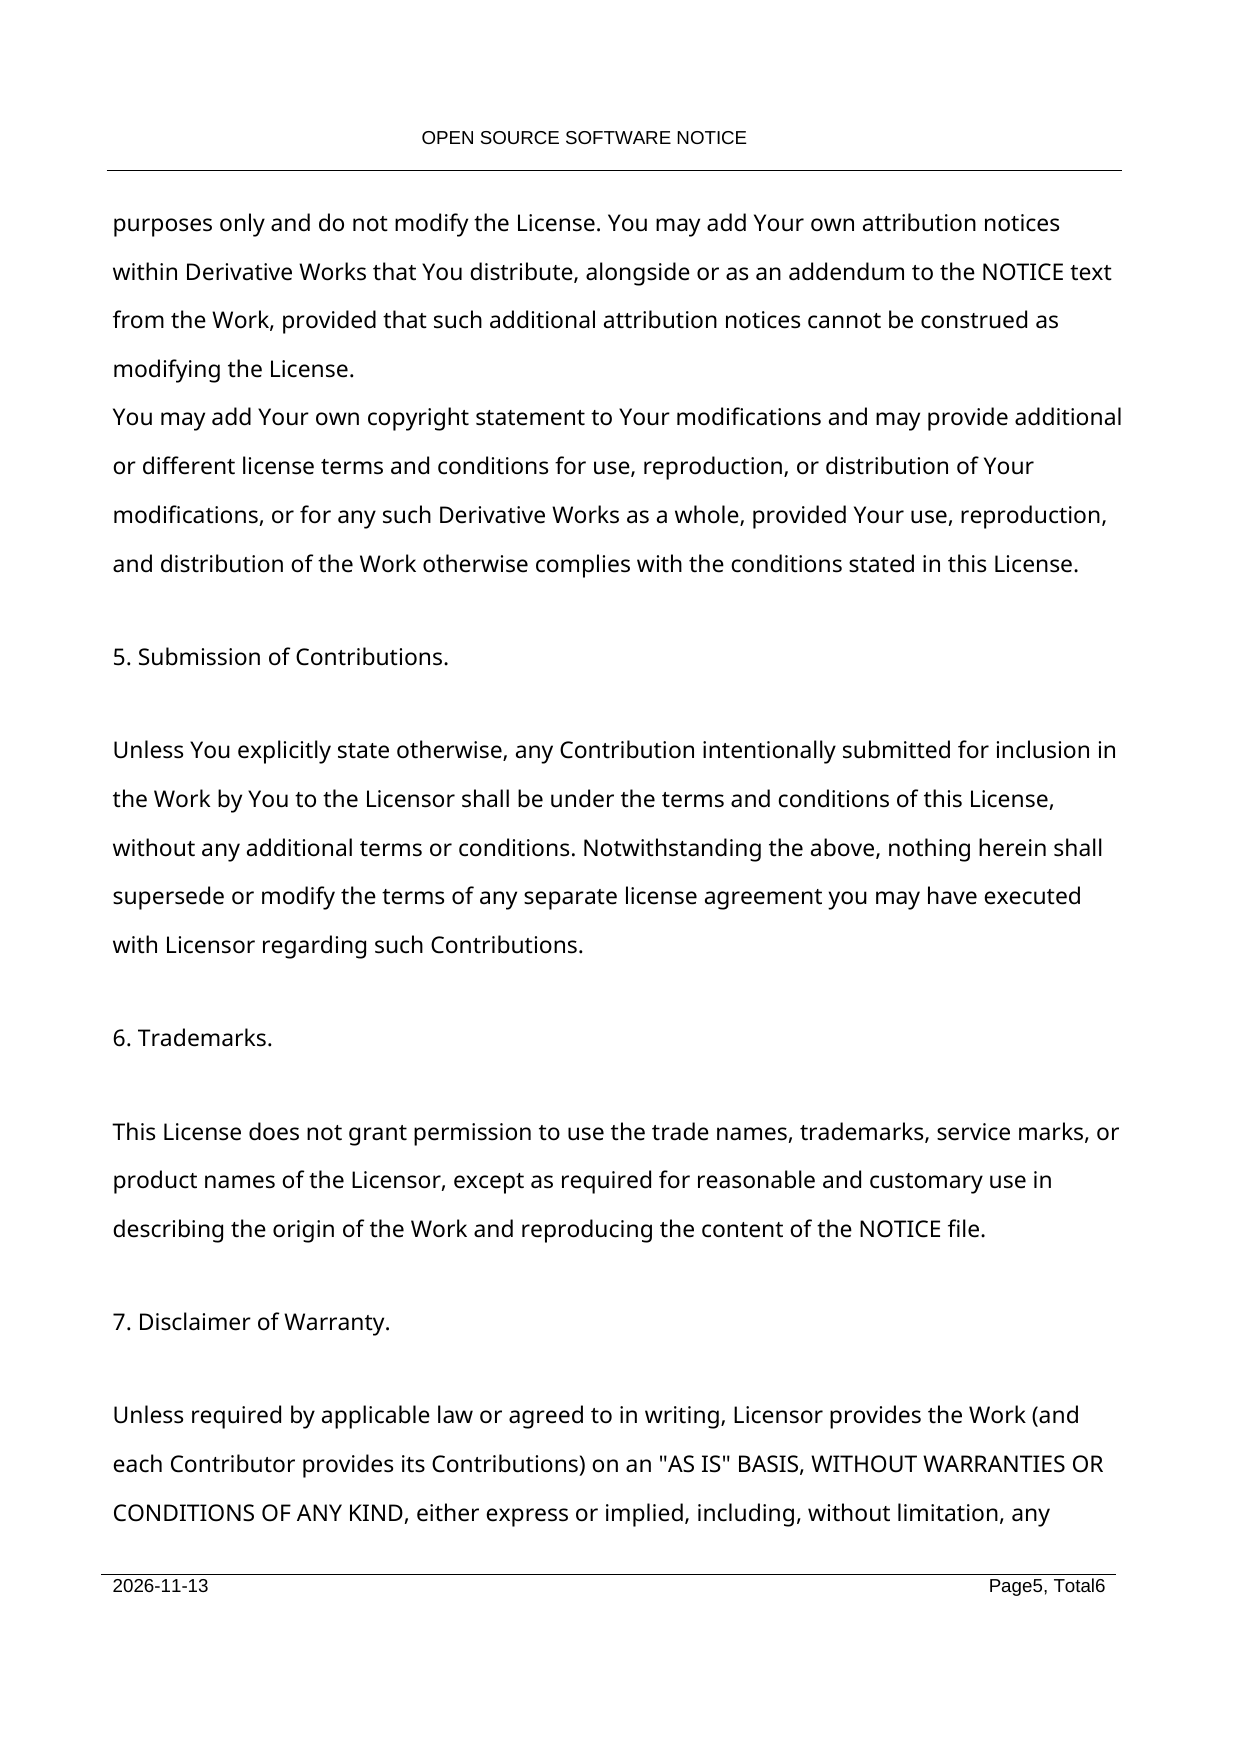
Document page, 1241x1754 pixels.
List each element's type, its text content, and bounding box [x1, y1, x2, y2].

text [112, 1399, 1128, 1529]
text 6. Trademarks. [112, 1022, 1128, 1054]
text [112, 206, 1128, 385]
text This License does not grant permission to use the trade names, trademarks, service marks, or product names of the Licensor, except as required for reasonable and customary use in describing the origin of the Work and reproducing the content of the NOTICE file. [112, 1115, 1128, 1245]
text Unless You explicitly state otherwise, any Contribution intentionally submitted for inclusion in the Work by You to the Licensor shall be under the terms and conditions of this License, without any additional terms or conditions. Notwithstanding the above, nothing herein shall supersede or modify the terms of any separate license agreement you may have executed with Licensor regarding such Contributions. [112, 733, 1128, 961]
text You may add Your own copyright statement to Your modifications and may provide additional or different license terms and conditions for use, reproduction, or distribution of Your modifications, or for any such Derivative Works as a whole, provided Your use, reproduction, and distribution of the Work otherwise complies with the conditions stated in this License. [112, 401, 1128, 579]
text 7. Disclaimer of Warranty. [112, 1306, 1128, 1338]
text 5. Submission of Contributions. [112, 640, 1128, 673]
